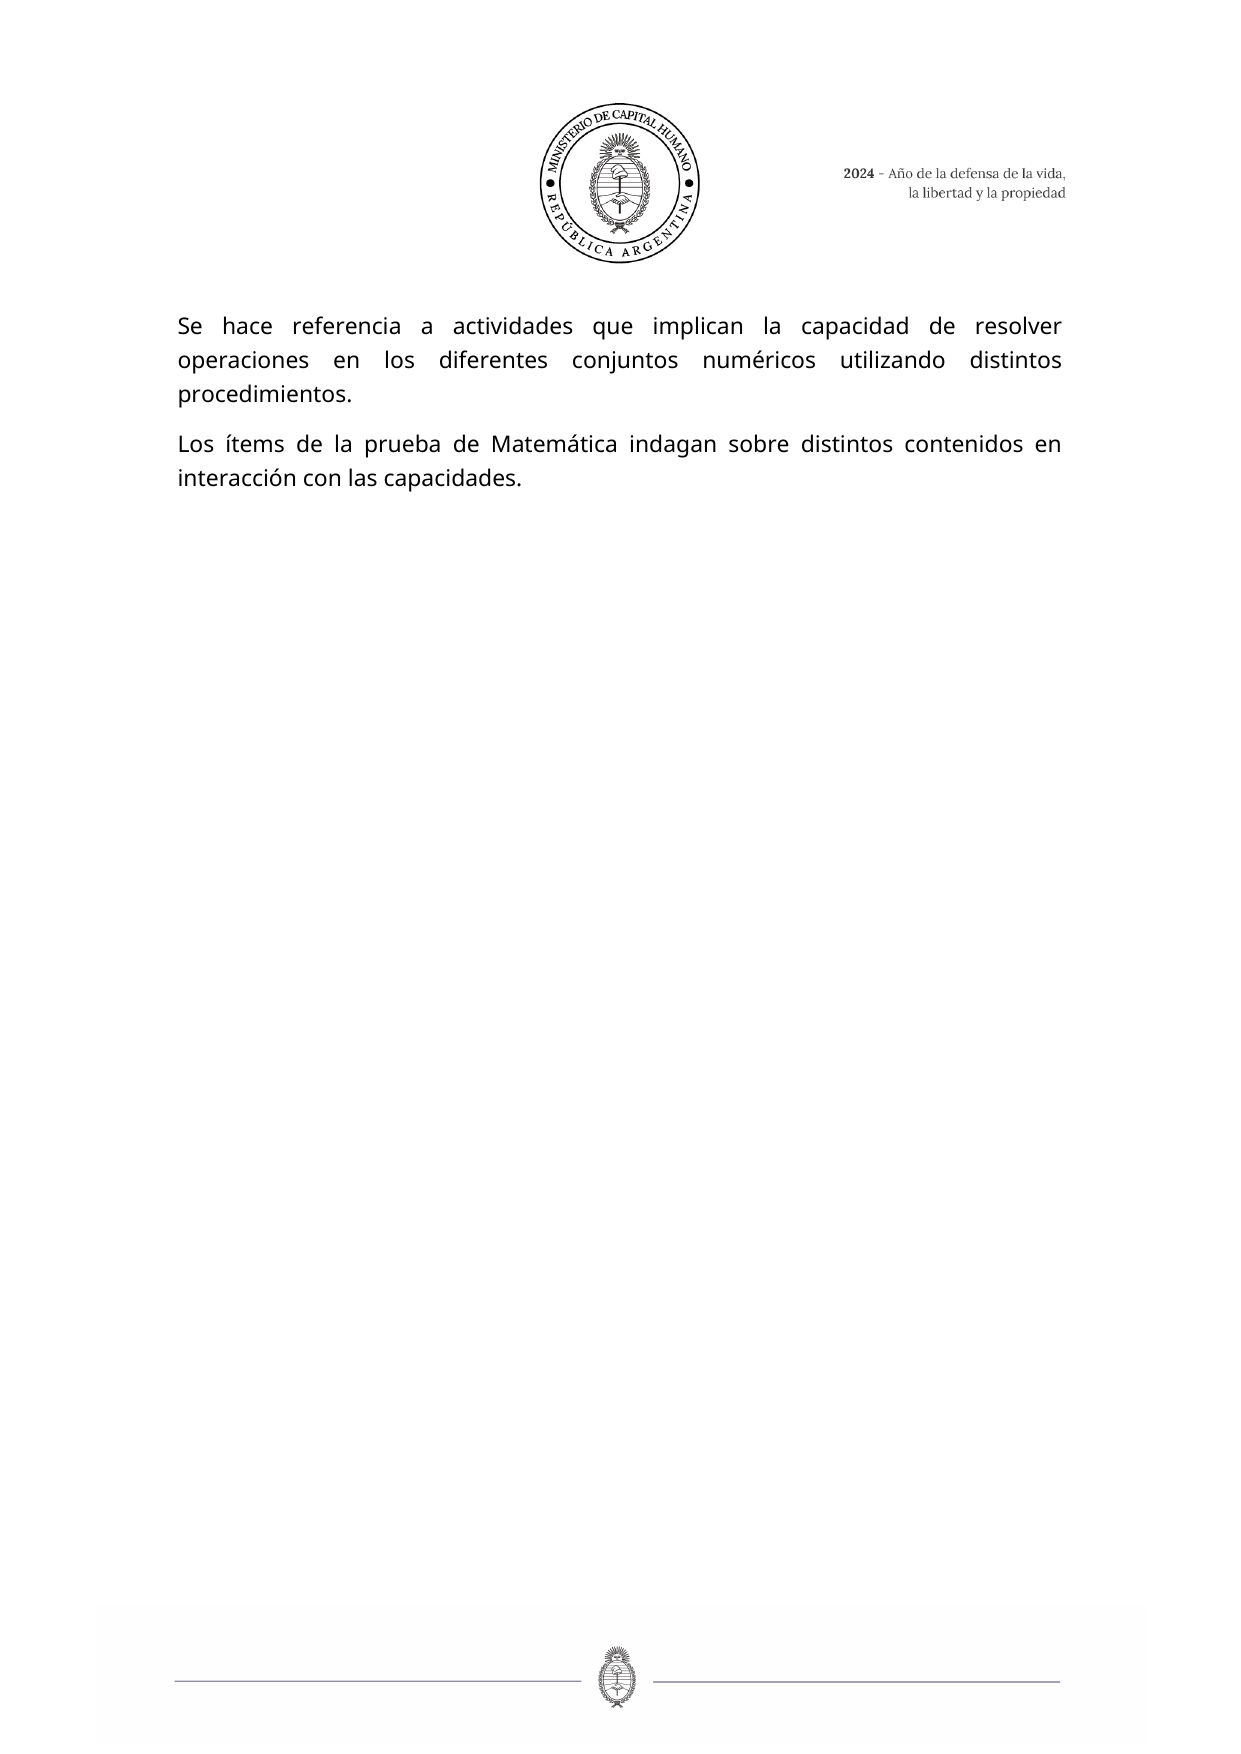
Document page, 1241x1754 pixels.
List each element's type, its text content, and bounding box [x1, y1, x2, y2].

picture [95, 1604, 1146, 1743]
picture [45, 73, 1198, 301]
text Se hace referencia a actividades que implican la capacidad de resolver operaciones en los diferentes conjuntos numéricos utilizando distintos procedimientos. [177, 310, 1063, 409]
text Los ítems de la prueba de Matemática indagan sobre distintos contenidos en interacción con las capacidades. [177, 428, 1063, 493]
